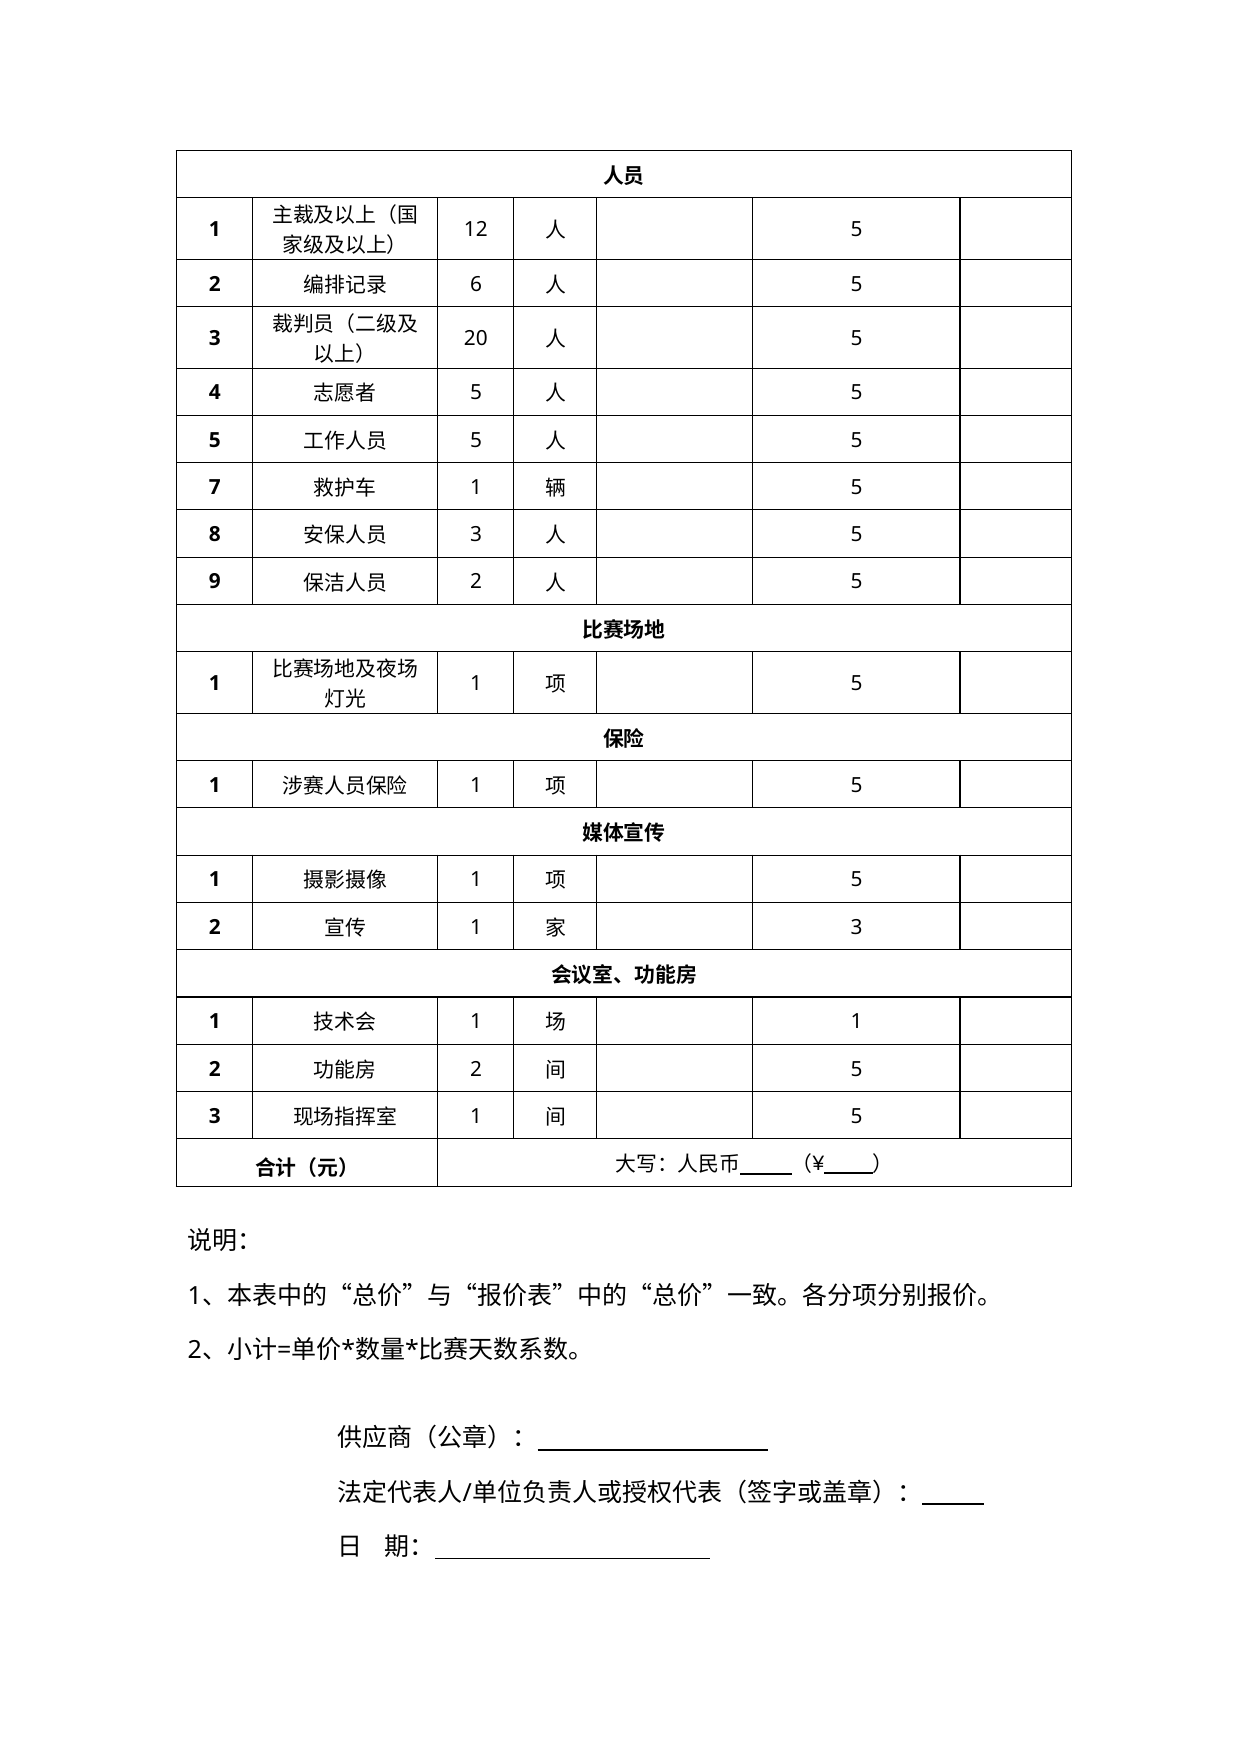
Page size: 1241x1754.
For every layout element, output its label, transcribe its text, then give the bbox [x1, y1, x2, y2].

table_cell 5 [753, 463, 959, 509]
table_cell [597, 307, 752, 367]
table_cell 1 [177, 856, 252, 902]
table_cell 志愿者 [253, 369, 437, 415]
table_cell 场 [514, 998, 596, 1044]
table_cell [597, 652, 752, 713]
table_cell 大写：人民币 （¥ ） [438, 1139, 1071, 1186]
table_cell 人 [514, 416, 596, 462]
table_cell 安保人员 [253, 510, 437, 557]
table_cell 3 [753, 903, 959, 949]
table_cell 家 [514, 903, 596, 949]
table_cell 辆 [514, 463, 596, 509]
table_cell 媒体宣传 [177, 808, 1071, 854]
table_cell 20 [438, 307, 513, 367]
table_cell 保洁人员 [253, 558, 437, 604]
table_cell [961, 903, 1071, 949]
table_cell 比赛场地 [177, 605, 1071, 651]
table_cell [961, 558, 1071, 604]
table_cell 5 [753, 558, 959, 604]
table_cell 5 [753, 652, 959, 713]
table_cell 救护车 [253, 463, 437, 509]
table_cell 人 [514, 510, 596, 557]
table_cell 1 [177, 998, 252, 1044]
table_cell 技术会 [253, 998, 437, 1044]
table_cell [961, 1092, 1071, 1138]
table_cell [961, 416, 1071, 462]
table_cell [961, 369, 1071, 415]
table_cell [597, 998, 752, 1044]
table_cell [597, 761, 752, 807]
text 法定代表人/单位负责人或授权代表（签字或盖章）： [187, 1472, 1053, 1508]
table_cell 1 [177, 761, 252, 807]
table_cell 1 [438, 463, 513, 509]
table_cell 3 [438, 510, 513, 557]
table_cell 2 [177, 1045, 252, 1091]
table_cell 1 [753, 998, 959, 1044]
table_cell 5 [753, 761, 959, 807]
table_cell 5 [753, 856, 959, 902]
table_cell 5 [753, 369, 959, 415]
table_cell 1 [438, 761, 513, 807]
table_cell [961, 198, 1071, 259]
list 小计=单价*数量*比赛天数系数。 [187, 1329, 1053, 1366]
text 日 期： [187, 1527, 1053, 1563]
table_cell 功能房 [253, 1045, 437, 1091]
table_cell [961, 463, 1071, 509]
table_cell [597, 463, 752, 509]
list 本表中的“总价”与“报价表”中的“总价”一致。各分项分别报价。 [187, 1275, 1053, 1311]
table_cell 项 [514, 652, 596, 713]
table_cell 涉赛人员保险 [253, 761, 437, 807]
table_cell 比赛场地及夜场灯光 [253, 652, 437, 713]
table_cell 间 [514, 1045, 596, 1091]
table_cell [597, 510, 752, 557]
table_cell 6 [438, 260, 513, 306]
table_cell [597, 416, 752, 462]
text 说明： [187, 1221, 1053, 1257]
table_cell 5 [753, 307, 959, 367]
table_cell 2 [177, 903, 252, 949]
table_cell 5 [177, 416, 252, 462]
table_cell [961, 856, 1071, 902]
table_cell 2 [438, 1045, 513, 1091]
table_cell [961, 260, 1071, 306]
table_cell 人 [514, 369, 596, 415]
table_cell 8 [177, 510, 252, 557]
table_cell 5 [753, 198, 959, 259]
table_cell 1 [438, 652, 513, 713]
table_cell 4 [177, 369, 252, 415]
table_cell [961, 307, 1071, 367]
table_cell 会议室、功能房 [177, 950, 1071, 996]
table_cell 1 [438, 998, 513, 1044]
table_cell [597, 856, 752, 902]
table_cell [961, 761, 1071, 807]
table_cell 宣传 [253, 903, 437, 949]
table_cell [597, 198, 752, 259]
table_cell 合计（元） [177, 1139, 437, 1186]
table_cell [961, 998, 1071, 1044]
table_cell 保险 [177, 714, 1071, 760]
table_cell [597, 1045, 752, 1091]
table_cell 5 [753, 416, 959, 462]
table_cell 5 [753, 260, 959, 306]
table_cell 现场指挥室 [253, 1092, 437, 1138]
table_cell 裁判员（二级及 以上） [253, 307, 437, 367]
table_cell 9 [177, 558, 252, 604]
table_cell 人 [514, 307, 596, 367]
table_cell 7 [177, 463, 252, 509]
table_cell 编排记录 [253, 260, 437, 306]
table_cell 5 [753, 510, 959, 557]
table_cell 间 [514, 1092, 596, 1138]
table_cell 12 [438, 198, 513, 259]
table_cell 人 [514, 198, 596, 259]
text 供应商（公章）： [187, 1418, 1053, 1454]
table_cell 项 [514, 761, 596, 807]
table_cell 2 [177, 260, 252, 306]
table_cell 1 [177, 652, 252, 713]
table_cell [961, 1045, 1071, 1091]
table_cell 2 [438, 558, 513, 604]
table_cell 人员 [177, 151, 1071, 197]
table_cell 5 [438, 369, 513, 415]
table_cell 主裁及以上（国 家级及以上） [253, 198, 437, 259]
table_cell 人 [514, 260, 596, 306]
table_cell [961, 510, 1071, 557]
table_cell 1 [438, 903, 513, 949]
table_cell [597, 1092, 752, 1138]
table_cell 1 [438, 1092, 513, 1138]
table_cell 1 [177, 198, 252, 259]
table_cell 5 [753, 1092, 959, 1138]
table_cell 工作人员 [253, 416, 437, 462]
table_cell [597, 903, 752, 949]
table_cell 1 [438, 856, 513, 902]
table_cell 摄影摄像 [253, 856, 437, 902]
table_cell 人 [514, 558, 596, 604]
table_cell 项 [514, 856, 596, 902]
table_cell [961, 652, 1071, 713]
table_cell 5 [438, 416, 513, 462]
table_cell [597, 260, 752, 306]
table_cell 5 [753, 1045, 959, 1091]
table_cell 3 [177, 307, 252, 367]
table_cell [597, 369, 752, 415]
table_cell 3 [177, 1092, 252, 1138]
table_cell [597, 558, 752, 604]
